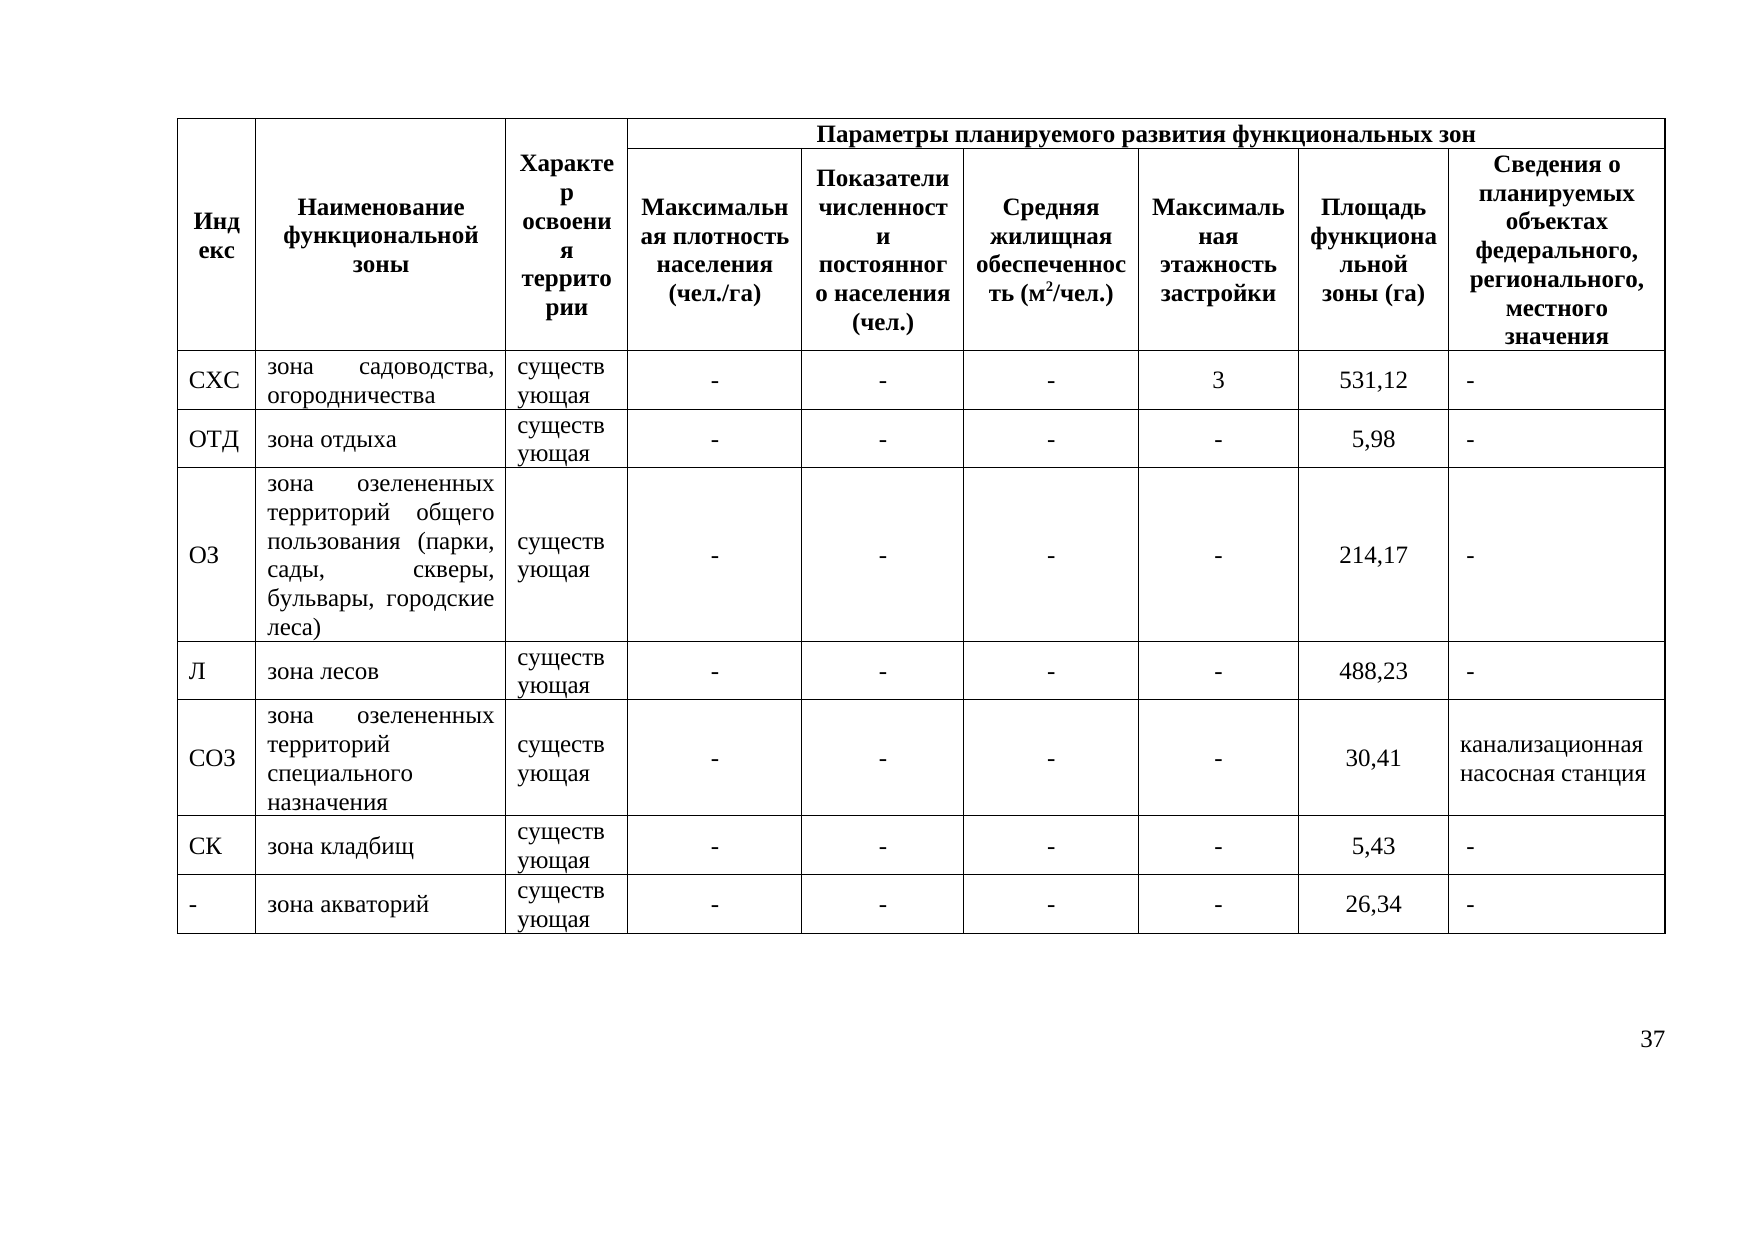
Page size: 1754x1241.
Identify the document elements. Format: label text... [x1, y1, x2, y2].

table_cell - [1449, 468, 1664, 641]
table_cell - [1139, 816, 1298, 874]
table_cell - [802, 816, 963, 874]
table_cell - [1449, 816, 1664, 874]
table_cell СОЗ [178, 700, 255, 815]
table_cell - [802, 642, 963, 699]
table_cell ОЗ [178, 468, 255, 641]
table_cell - [964, 700, 1138, 815]
table_cell - [628, 410, 801, 467]
table_cell канализационная насосная станция [1449, 700, 1664, 815]
table_cell зона садоводства, огородничества [256, 351, 505, 409]
table_cell - [1449, 410, 1664, 467]
table_cell - [1449, 875, 1664, 932]
table_cell - [1449, 642, 1664, 699]
table_cell - [1139, 642, 1298, 699]
table_cell Средняя жилищная обеспеченность (м2/чел.) [964, 149, 1138, 350]
table_cell - [1139, 875, 1298, 932]
table_cell - [964, 642, 1138, 699]
table_cell существующая [506, 875, 627, 932]
table_cell - [964, 410, 1138, 467]
table_cell - [802, 410, 963, 467]
table_cell - [1449, 351, 1664, 409]
table_cell - [628, 642, 801, 699]
table_cell - [178, 875, 255, 932]
table_cell существующая [506, 816, 627, 874]
table_cell 531,12 [1299, 351, 1448, 409]
table_header Наименование функциональной зоны [256, 119, 505, 350]
table_cell зона акваторий [256, 875, 505, 932]
table_cell Максимальная плотность населения (чел./га) [628, 149, 801, 350]
table_cell существующая [506, 642, 627, 699]
table_cell 488,23 [1299, 642, 1448, 699]
table_cell СК [178, 816, 255, 874]
table_cell 5,98 [1299, 410, 1448, 467]
table_cell 26,34 [1299, 875, 1448, 932]
table_cell существующая [506, 700, 627, 815]
table_cell зона кладбищ [256, 816, 505, 874]
table_cell - [802, 875, 963, 932]
table_cell - [1139, 700, 1298, 815]
table_cell существующая [506, 468, 627, 641]
table_cell - [964, 351, 1138, 409]
table_header Параметры планируемого развития функциональных зон [628, 119, 1664, 148]
table_cell Площадь функциональной зоны (га) [1299, 149, 1448, 350]
table_cell - [628, 700, 801, 815]
table_header Индекс [178, 119, 255, 350]
table_cell - [628, 816, 801, 874]
table_cell существующая [506, 351, 627, 409]
table_cell 30,41 [1299, 700, 1448, 815]
table_cell - [1139, 468, 1298, 641]
table_cell 3 [1139, 351, 1298, 409]
table_cell - [628, 468, 801, 641]
table_cell Показатели численности постоянного населения (чел.) [802, 149, 963, 350]
table_cell - [628, 351, 801, 409]
table_header Характер освоения территории [506, 119, 627, 350]
table_cell зона озелененных территорий общего пользования (парки, сады, скверы, бульвары, городские леса) [256, 468, 505, 641]
table_cell - [802, 351, 963, 409]
table_cell 5,43 [1299, 816, 1448, 874]
table_cell Л [178, 642, 255, 699]
table_cell СХС [178, 351, 255, 409]
table_cell - [964, 875, 1138, 932]
table_cell 214,17 [1299, 468, 1448, 641]
table_cell Максимальная этажность застройки [1139, 149, 1298, 350]
table_cell зона лесов [256, 642, 505, 699]
table_cell существующая [506, 410, 627, 467]
table_cell - [802, 700, 963, 815]
table_cell - [1139, 410, 1298, 467]
table_cell Сведения о планируемых объектах федерального, регионального, местного значения [1449, 149, 1664, 350]
table_cell ОТД [178, 410, 255, 467]
table_cell зона отдыха [256, 410, 505, 467]
table_cell - [802, 468, 963, 641]
table_cell зона озелененных территорий специального назначения [256, 700, 505, 815]
table_cell - [964, 816, 1138, 874]
table_cell - [964, 468, 1138, 641]
table_cell - [628, 875, 801, 932]
